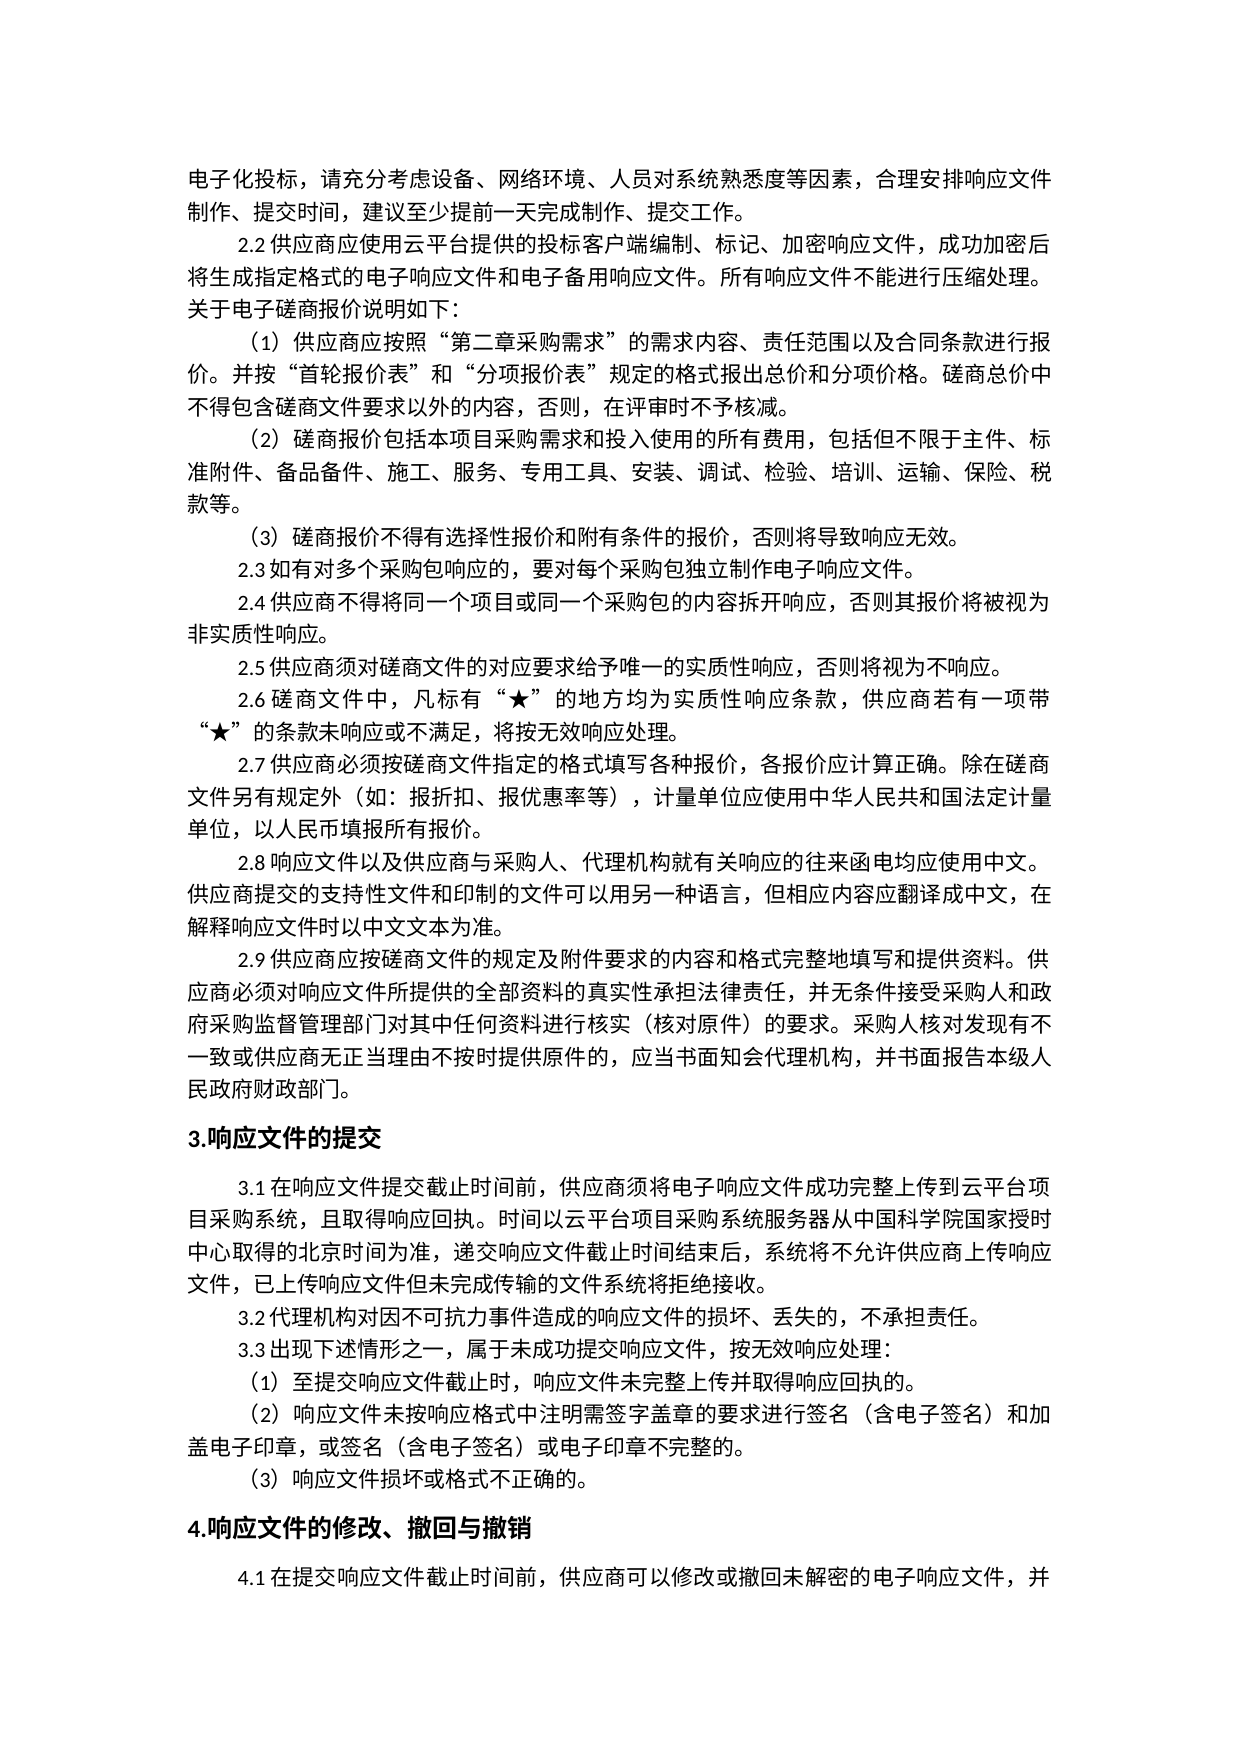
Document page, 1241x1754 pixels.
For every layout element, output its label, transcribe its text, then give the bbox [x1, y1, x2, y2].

text 2.7供应商必须按磋商文件指定的格式填写各种报价，各报价应计算正确。除在磋商文件另有规定外（如：报折扣、报优惠率等），计量单位应使用中华人民共和国法定计量单位，以人民币填报所有报价。 [187, 747, 1053, 844]
text （3）响应文件损坏或格式不正确的。 [187, 1462, 1053, 1494]
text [187, 162, 1053, 227]
text 2.4供应商不得将同一个项目或同一个采购包的内容拆开响应，否则其报价将被视为非实质性响应。 [187, 584, 1053, 649]
text 2.8响应文件以及供应商与采购人、代理机构就有关响应的往来函电均应使用中文。供应商提交的支持性文件和印制的文件可以用另一种语言，但相应内容应翻译成中文，在解释响应文件时以中文文本为准。 [187, 844, 1053, 942]
text 2.6磋商文件中，凡标有“★”的地方均为实质性响应条款，供应商若有一项带“★”的条款未响应或不满足，将按无效响应处理。 [187, 682, 1053, 747]
text 2.9供应商应按磋商文件的规定及附件要求的内容和格式完整地填写和提供资料。供应商必须对响应文件所提供的全部资料的真实性承担法律责任，并无条件接受采购人和政府采购监督管理部门对其中任何资料进行核实（核对原件）的要求。采购人核对发现有不一致或供应商无正当理由不按时提供原件的，应当书面知会代理机构，并书面报告本级人民政府财政部门。 [187, 942, 1053, 1104]
text （3）磋商报价不得有选择性报价和附有条件的报价，否则将导致响应无效。 [187, 519, 1053, 552]
text 3.1在响应文件提交截止时间前，供应商须将电子响应文件成功完整上传到云平台项目采购系统，且取得响应回执。时间以云平台项目采购系统服务器从中国科学院国家授时中心取得的北京时间为准，递交响应文件截止时间结束后，系统将不允许供应商上传响应文件，已上传响应文件但未完成传输的文件系统将拒绝接收。 [187, 1169, 1053, 1299]
text 3.3出现下述情形之一，属于未成功提交响应文件，按无效响应处理： [187, 1332, 1053, 1364]
text 2.3如有对多个采购包响应的，要对每个采购包独立制作电子响应文件。 [187, 552, 1053, 584]
text （1）供应商应按照“第二章采购需求”的需求内容、责任范围以及合同条款进行报价。并按“首轮报价表”和“分项报价表”规定的格式报出总价和分项价格。磋商总价中不得包含磋商文件要求以外的内容，否则，在评审时不予核减。 [187, 324, 1053, 422]
text （1）至提交响应文件截止时，响应文件未完整上传并取得响应回执的。 [187, 1364, 1053, 1397]
text （2）磋商报价包括本项目采购需求和投入使用的所有费用，包括但不限于主件、标准附件、备品备件、施工、服务、专用工具、安装、调试、检验、培训、运输、保险、税款等。 [187, 422, 1053, 519]
text 3.响应文件的提交 [187, 1104, 1053, 1169]
text （2）响应文件未按响应格式中注明需签字盖章的要求进行签名（含电子签名）和加盖电子印章，或签名（含电子签名）或电子印章不完整的。 [187, 1397, 1053, 1462]
text 2.5供应商须对磋商文件的对应要求给予唯一的实质性响应，否则将视为不响应。 [187, 649, 1053, 682]
text 3.2代理机构对因不可抗力事件造成的响应文件的损坏、丢失的，不承担责任。 [187, 1299, 1053, 1332]
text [187, 1559, 1053, 1592]
text 4.响应文件的修改、撤回与撤销 [187, 1494, 1053, 1559]
text 2.2供应商应使用云平台提供的投标客户端编制、标记、加密响应文件，成功加密后将生成指定格式的电子响应文件和电子备用响应文件。所有响应文件不能进行压缩处理。关于电子磋商报价说明如下： [187, 227, 1053, 324]
